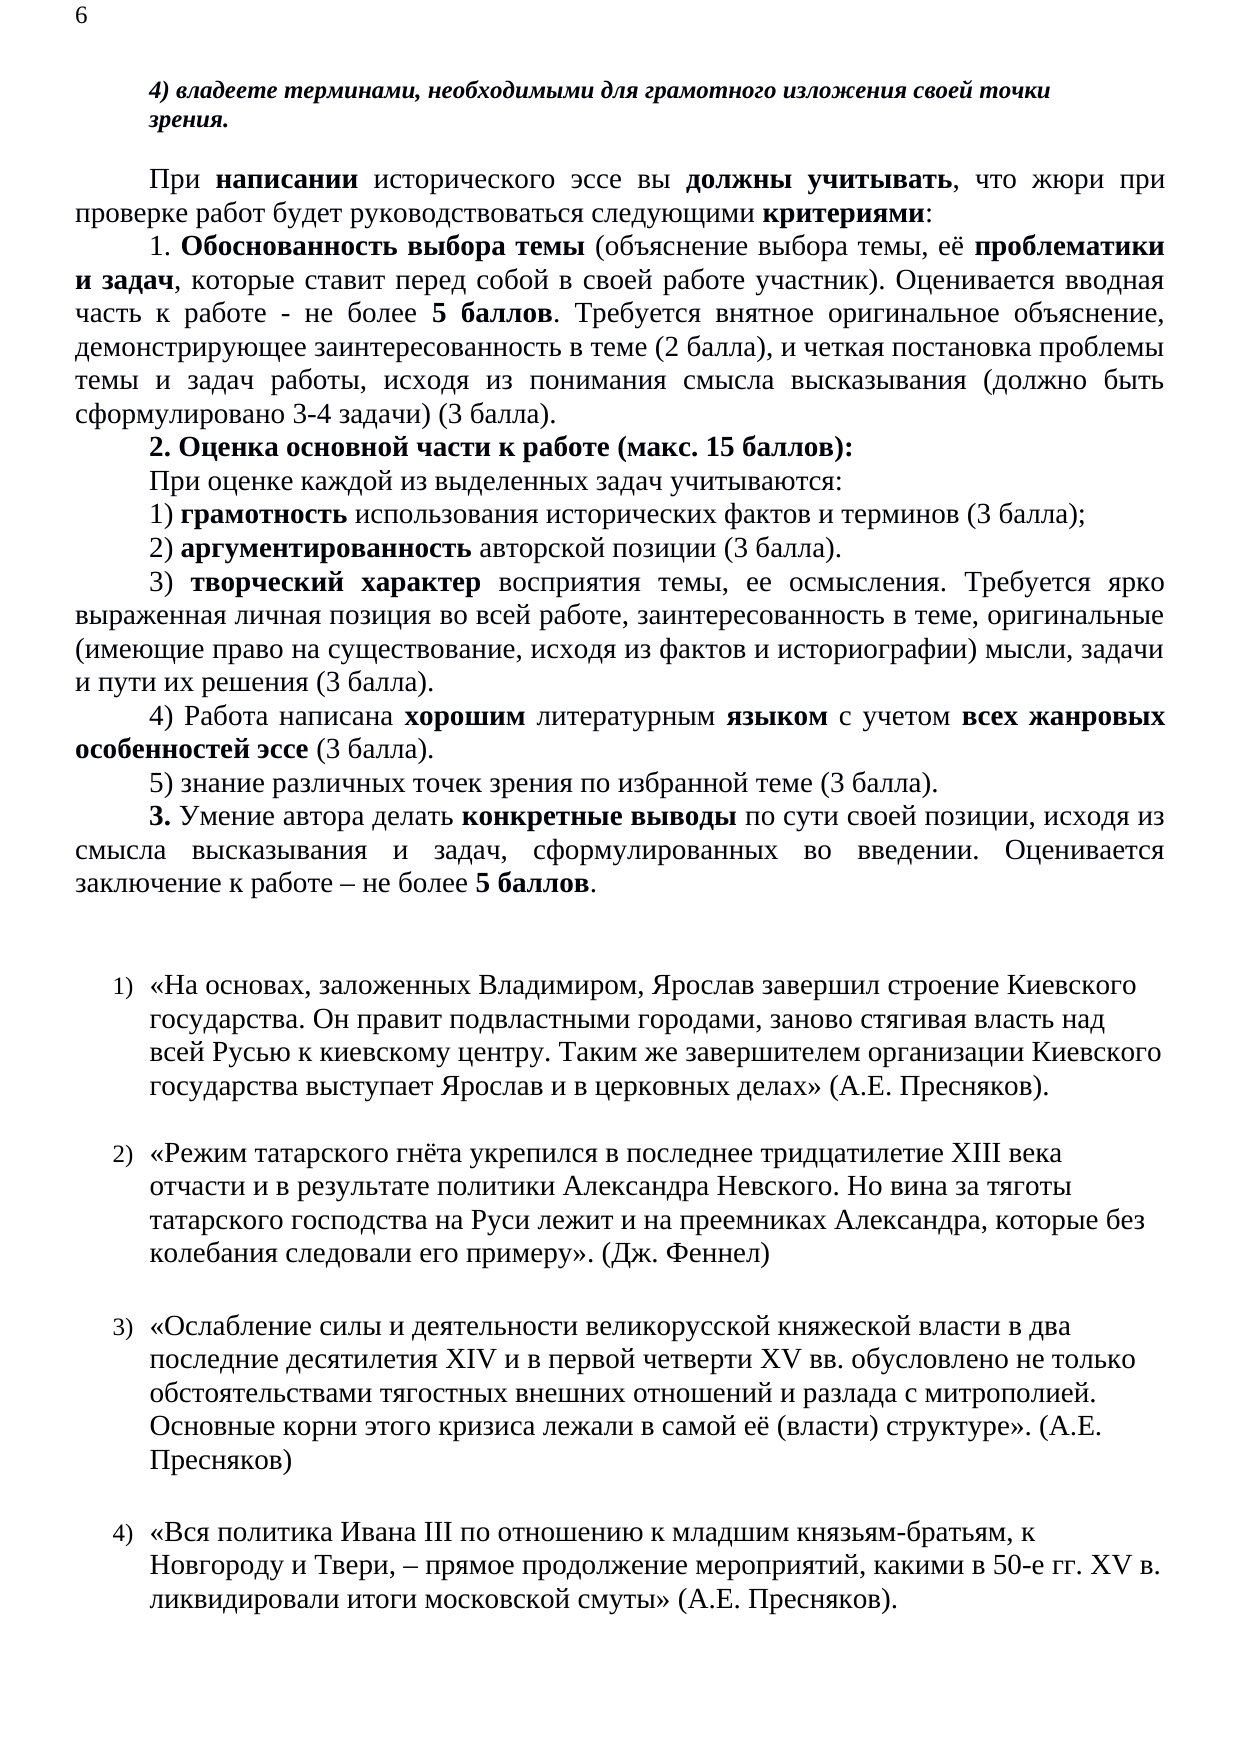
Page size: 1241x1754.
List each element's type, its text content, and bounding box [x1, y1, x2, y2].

text 2. Оценка основной части к работе (макс. 15 баллов): [75, 429, 1165, 463]
text 4) владеете терминами, необходимыми для грамотного изложения своей точки [75, 75, 1165, 104]
list «Ослабление силы и деятельности великорусской княжеской власти в два последние десятилетия XIV и в первой четверти XV вв. обусловлено не только обстоятельствами тягостных внешних отношений и разлада с митрополией. Основные корни этого кризиса лежали в самой её (власти) структуре». (А.Е. Пресняков) [112, 1308, 1165, 1475]
text 3. Умение автора делать конкретные выводы по сути своей позиции, исходя из смысла высказывания и задач, сформулированных во введении. Оценивается заключение к работе – не более 5 баллов. [75, 798, 1165, 899]
list «На основах, заложенных Владимиром, Ярослав завершил строение Киевского государства. Он правит подвластными городами, заново стягивая власть над всей Русью к киевскому центру. Таким же завершителем организации Киевского государства выступает Ярослав и в церковных делах» (А.Е. Пресняков). [112, 967, 1165, 1101]
text 5) знание различных точек зрения по избранной теме (3 балла). [75, 765, 1165, 798]
text При оценке каждой из выделенных задач учитываются: [75, 463, 1165, 497]
text 3) творческий характер восприятия темы, ее осмысления. Требуется ярко выраженная личная позиция во всей работе, заинтересованность в теме, оригинальные (имеющие право на существование, исходя из фактов и историографии) мысли, задачи и пути их решения (3 балла). [75, 564, 1165, 698]
text 4) Работа написана хорошим литературным языком с учетом всех жанровых особенностей эссе (3 балла). [75, 698, 1165, 765]
list «Режим татарского гнёта укрепился в последнее тридцатилетие XIII века отчасти и в результате политики Александра Невского. Но вина за тяготы татарского господства на Руси лежит и на преемниках Александра, которые без колебания следовали его примеру». (Дж. Феннел) [112, 1135, 1165, 1269]
text зрения. [75, 104, 1165, 161]
text 2) аргументированность авторской позиции (3 балла). [75, 530, 1165, 564]
text 1. Обоснованность выбора темы (объяснение выбора темы, её проблематики и задач, которые ставит перед собой в своей работе участник). Оценивается вводная часть к работе - не более 5 баллов. Требуется внятное оригинальное объяснение, демонстрирующее заинтересованность в теме (2 балла), и четкая постановка проблемы темы и задач работы, исходя из понимания смысла высказывания (должно быть сформулировано 3-4 задачи) (3 балла). [75, 228, 1165, 429]
text 1) грамотность использования исторических фактов и терминов (3 балла); [75, 497, 1165, 530]
list «Вся политика Ивана III по отношению к младшим князьям-братьям, к Новгороду и Твери, – прямое продолжение мероприятий, какими в 50-е гг. XV в. ликвидировали итоги московской смуты» (А.Е. Пресняков). [112, 1514, 1165, 1614]
text При написании исторического эссе вы должны учитывать, что жюри при проверке работ будет руководствоваться следующими критериями: [75, 161, 1165, 228]
